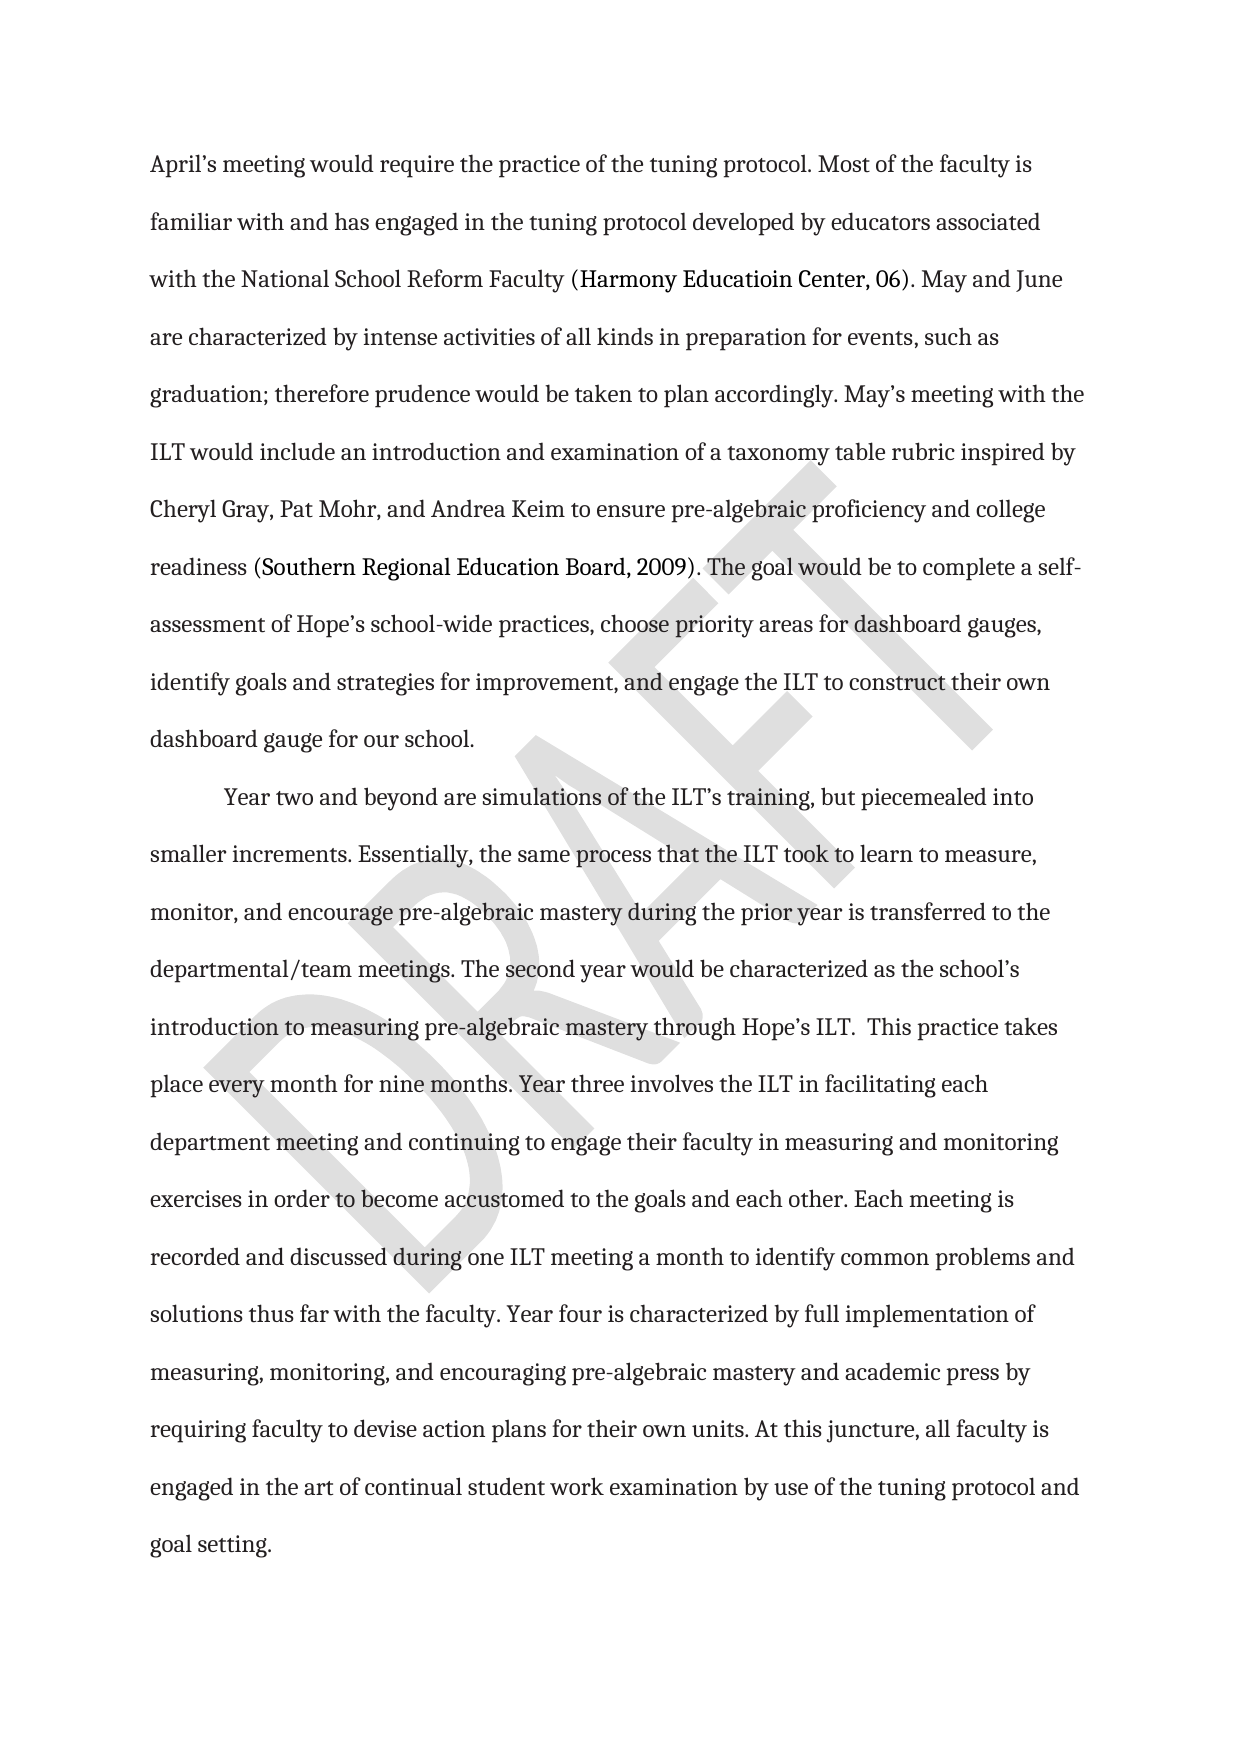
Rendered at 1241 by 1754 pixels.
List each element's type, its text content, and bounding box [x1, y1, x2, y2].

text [150, 150, 1090, 754]
text Year two and beyond are simulations of the ILT’s training, but piecemealed into smaller increments. Essentially, the same process that the ILT took to learn to measure, monitor, and encourage pre-algebraic mastery during the prior year is transferred to the departmental/team meetings. The second year would be characterized as the school’s introduction to measuring pre-algebraic mastery through Hope’s ILT. This practice takes place every month for nine months. Year three involves the ILT in facilitating each department meeting and continuing to engage their faculty in measuring and monitoring exercises in order to become accustomed to the goals and each other. Each meeting is recorded and discussed during one ILT meeting a month to identify common problems and solutions thus far with the faculty. Year four is characterized by full implementation of measuring, monitoring, and encouraging pre-algebraic mastery and academic press by requiring faculty to devise action plans for their own units. At this juncture, all faculty is engaged in the art of continual student work examination by use of the tuning protocol and goal setting. [150, 782, 1090, 1559]
